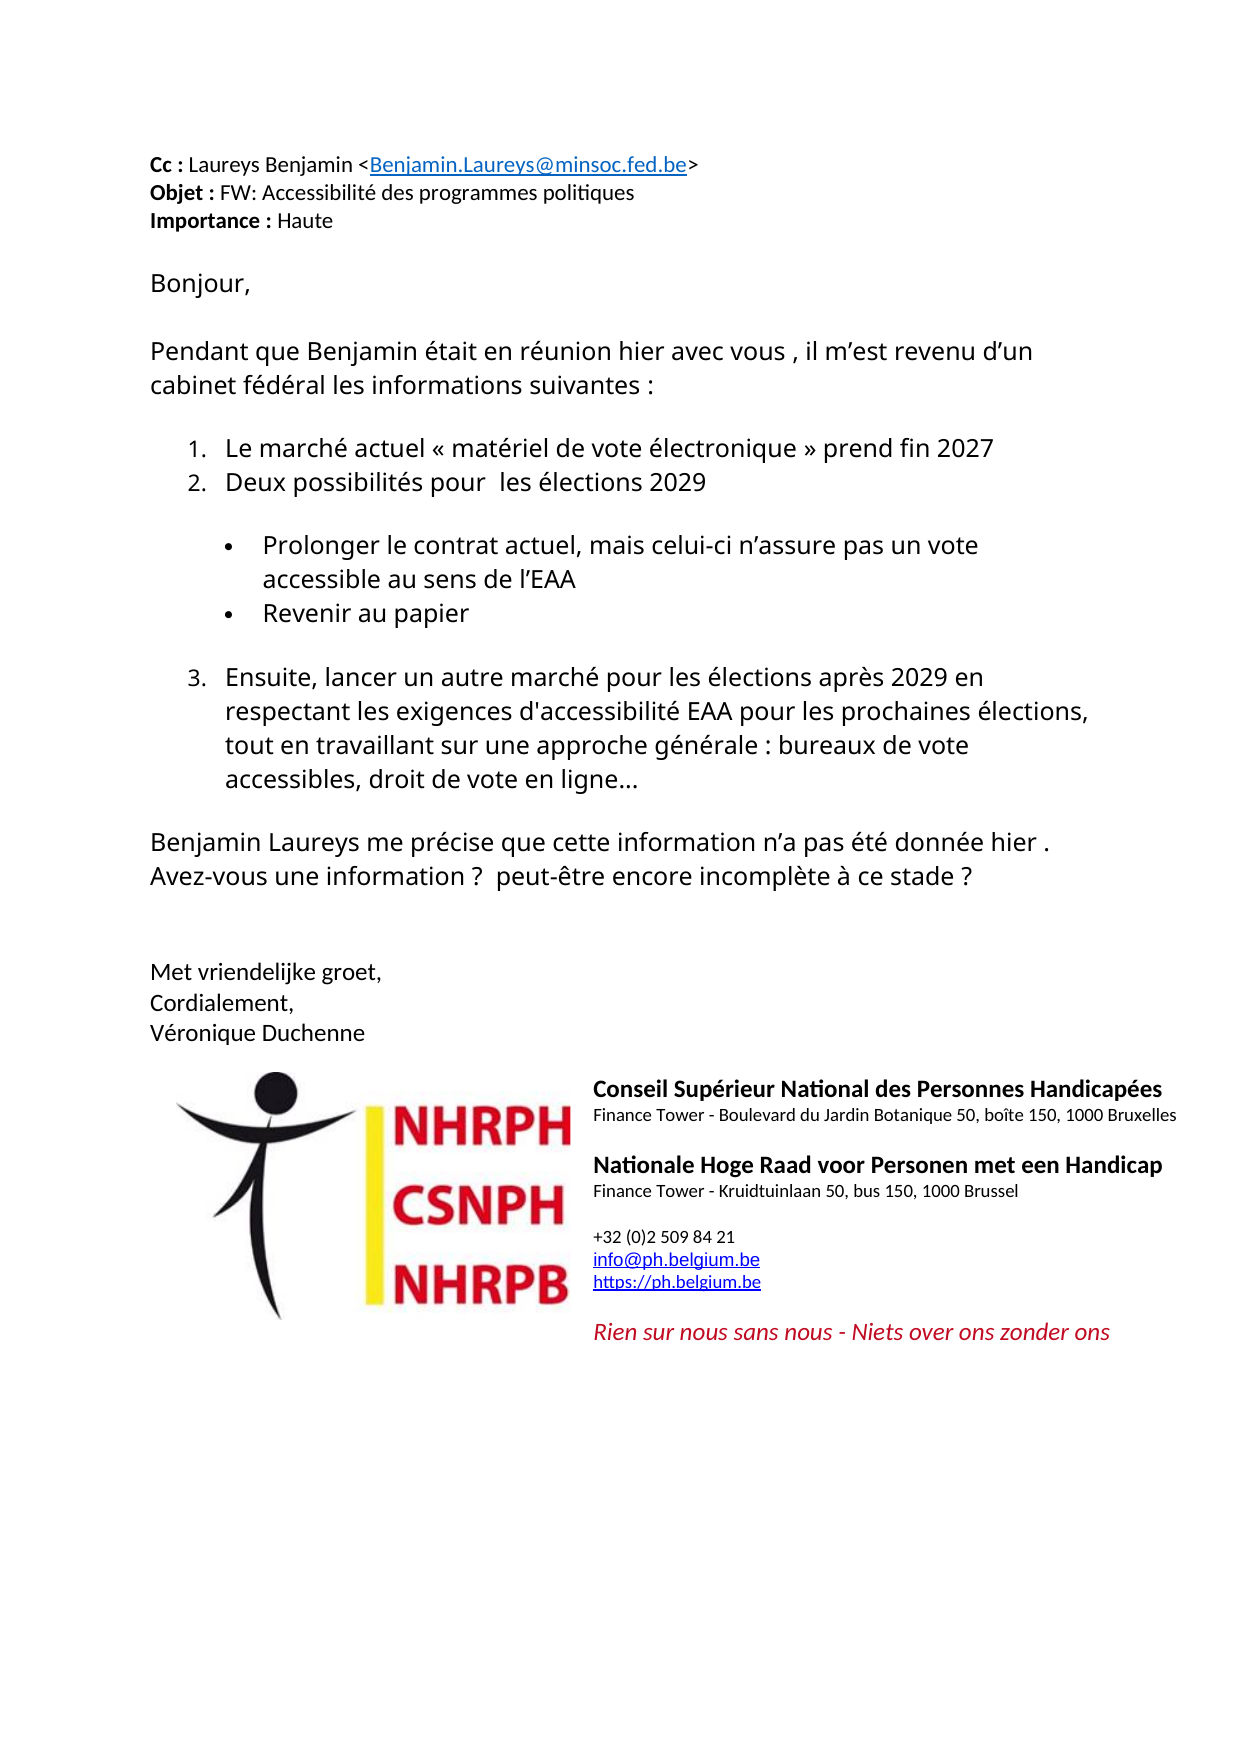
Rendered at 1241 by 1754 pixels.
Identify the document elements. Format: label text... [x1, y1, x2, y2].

list Le marché actuel « matériel de vote électronique » prend fin 2027 [187, 431, 1090, 465]
picture [176, 1072, 571, 1320]
table_header Conseil Supérieur National des Personnes Handicapées Finance Tower - Boulevard du Jardin Botanique 50, boîte 150, 1000 Bruxelles Nationale Hoge Raad voor Personen met een Handicap Finance Tower - Kruidtuinlaan 50, bus 150, 1000 Brussel +32 (0)2 509 84 21 info@ph.belgium.be https://ph.belgium.be Rien sur nous sans nous - Niets over ons zonder ons [582, 1073, 1240, 1346]
text Bonjour, [150, 265, 1090, 299]
list Deux possibilités pour les élections 2029 [187, 465, 1090, 499]
text Cordialement, [150, 987, 1090, 1017]
text Pendant que Benjamin était en réunion hier avec vous , il m’est revenu d’un cabinet fédéral les informations suivantes : [150, 333, 1090, 402]
text Benjamin Laureys me précise que cette information n’a pas été donnée hier . Avez-vous une information ? peut-être encore incomplète à ce stade ? [150, 825, 1090, 893]
list Ensuite, lancer un autre marché pour les élections après 2029 en respectant les exigences d'accessibilité EAA pour les prochaines élections, tout en travaillant sur une approche générale : bureaux de vote accessibles, droit de vote en ligne... [187, 659, 1090, 796]
table_header [165, 1073, 582, 1346]
text Met vriendelijke groet, [150, 956, 1090, 987]
list Prolonger le contrat actuel, mais celui-ci n’assure pas un vote accessible au sens de l’EAA [225, 528, 1090, 596]
list Revenir au papier [225, 596, 1090, 630]
text Véronique Duchenne [150, 1017, 1090, 1048]
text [150, 150, 1090, 234]
